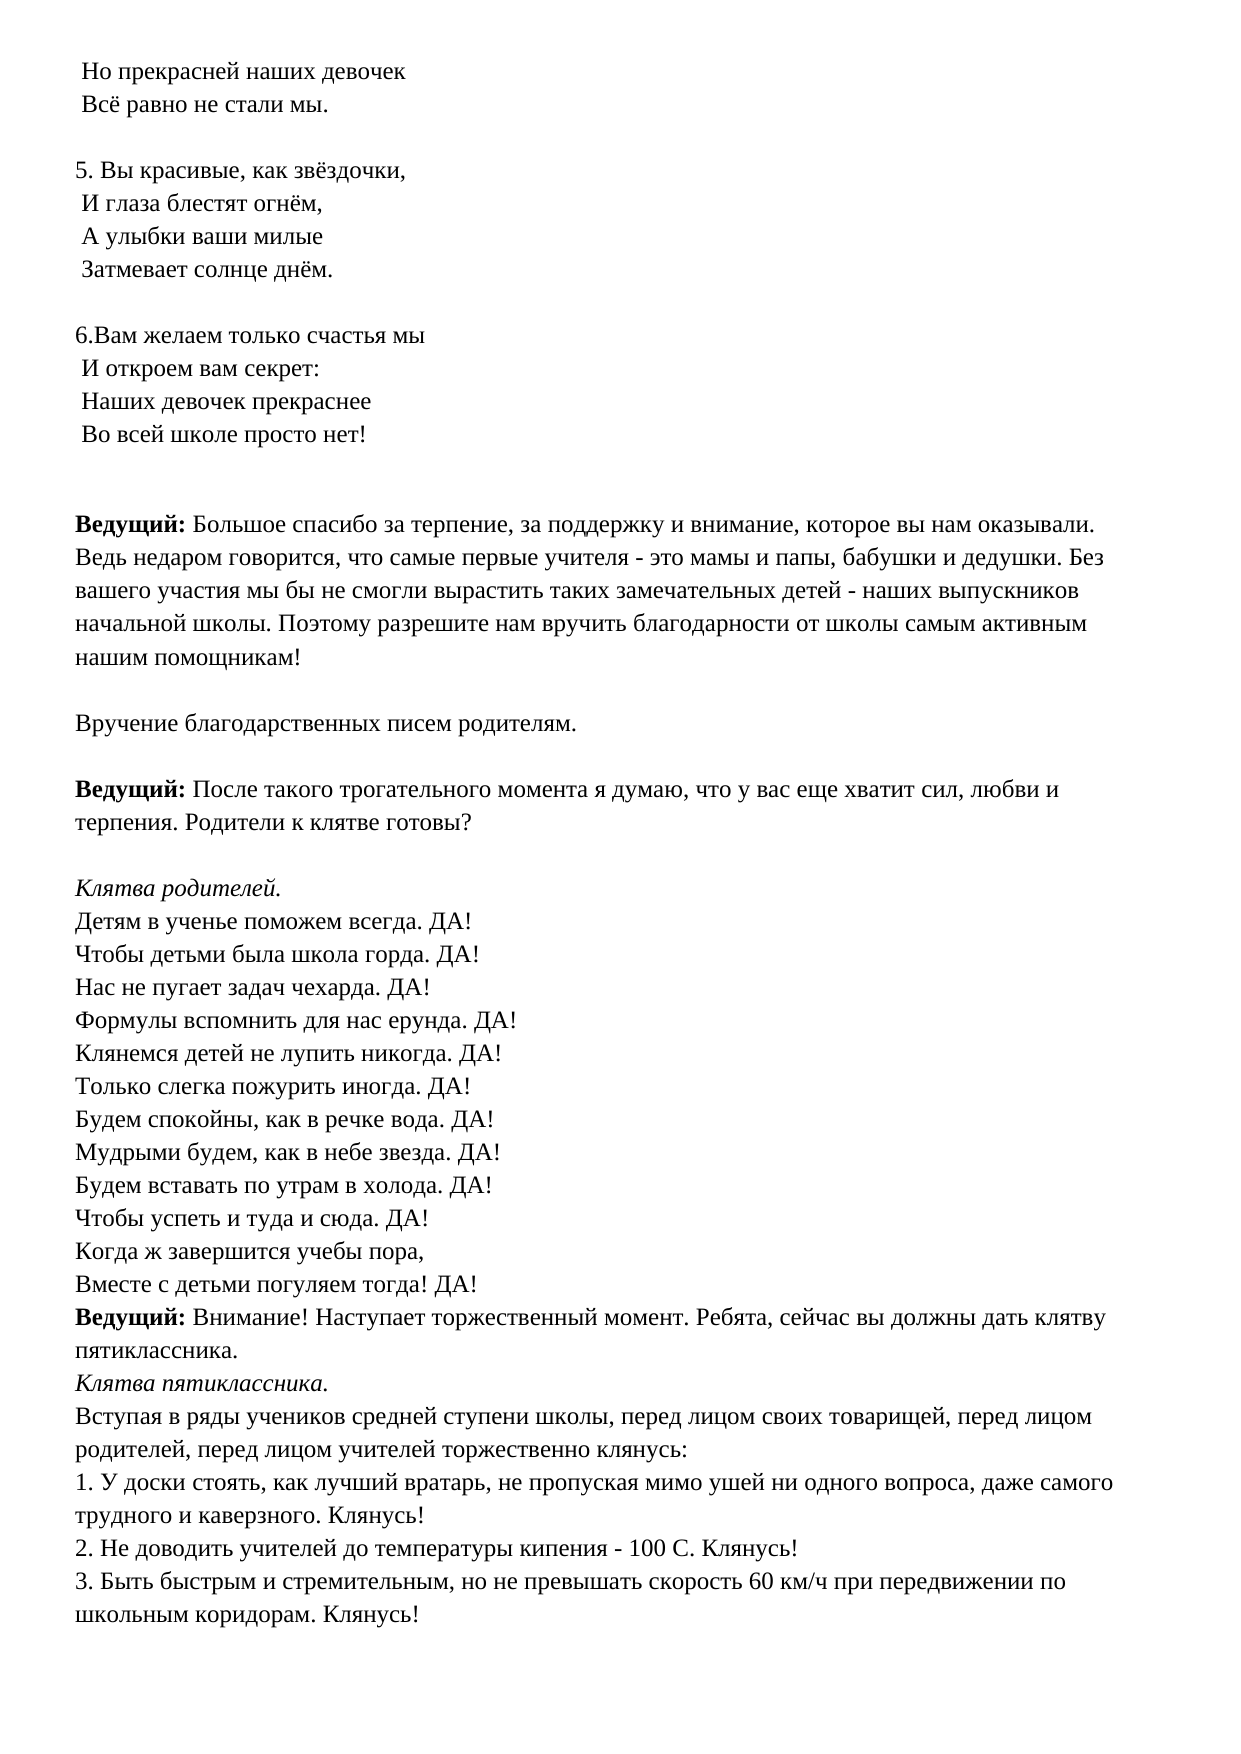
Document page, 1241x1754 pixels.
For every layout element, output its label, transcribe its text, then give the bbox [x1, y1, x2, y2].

text 6.Вам желаем только счастья мы [75, 320, 1152, 349]
text И откроем вам секрет: [75, 353, 1152, 382]
text И глаза блестят огнём, [75, 188, 1152, 217]
text Но прекрасней наших девочек [75, 56, 1152, 85]
text Ведущий: Большое спасибо за терпение, за поддержку и внимание, которое вы нам оказывали. Ведь недаром говорится, что самые первые учителя - это мамы и папы, бабушки и дедушки. Без вашего участия мы бы не смогли вырастить таких замечательных детей - наших выпускников начальной школы. Поэтому разрешите нам вручить благодарности от школы самым активным нашим помощникам! Вручение благодарственных писем родителям. Ведущий: После такого трогательного момента я думаю, что у вас еще хватит сил, любви и терпения. Родители к клятве готовы? Клятва родителей. Детям в ученье поможем всегда. ДА! Чтобы детьми была школа горда. ДА! Нас не пугает задач чехарда. ДА! Формулы вспомнить для нас ерунда. ДА! Клянемся детей не лупить никогда. ДА! Только слегка пожурить иногда. ДА! Будем спокойны, как в речке вода. ДА! Мудрыми будем, как в небе звезда. ДА! Будем вставать по утрам в холода. ДА! Чтобы успеть и туда и сюда. ДА! Когда ж завершится учебы пора, Вместе с детьми погуляем тогда! ДА! [75, 476, 1152, 1298]
text 5. Вы красивые, как звёздочки, [75, 155, 1152, 184]
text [75, 1302, 1152, 1628]
text Всё равно не стали мы. [75, 89, 1152, 118]
text Во всей школе просто нет! [75, 419, 1152, 448]
text Затмевает солнце днём. [75, 254, 1152, 283]
text А улыбки ваши милые [75, 221, 1152, 250]
text Наших девочек прекраснее [75, 386, 1152, 415]
